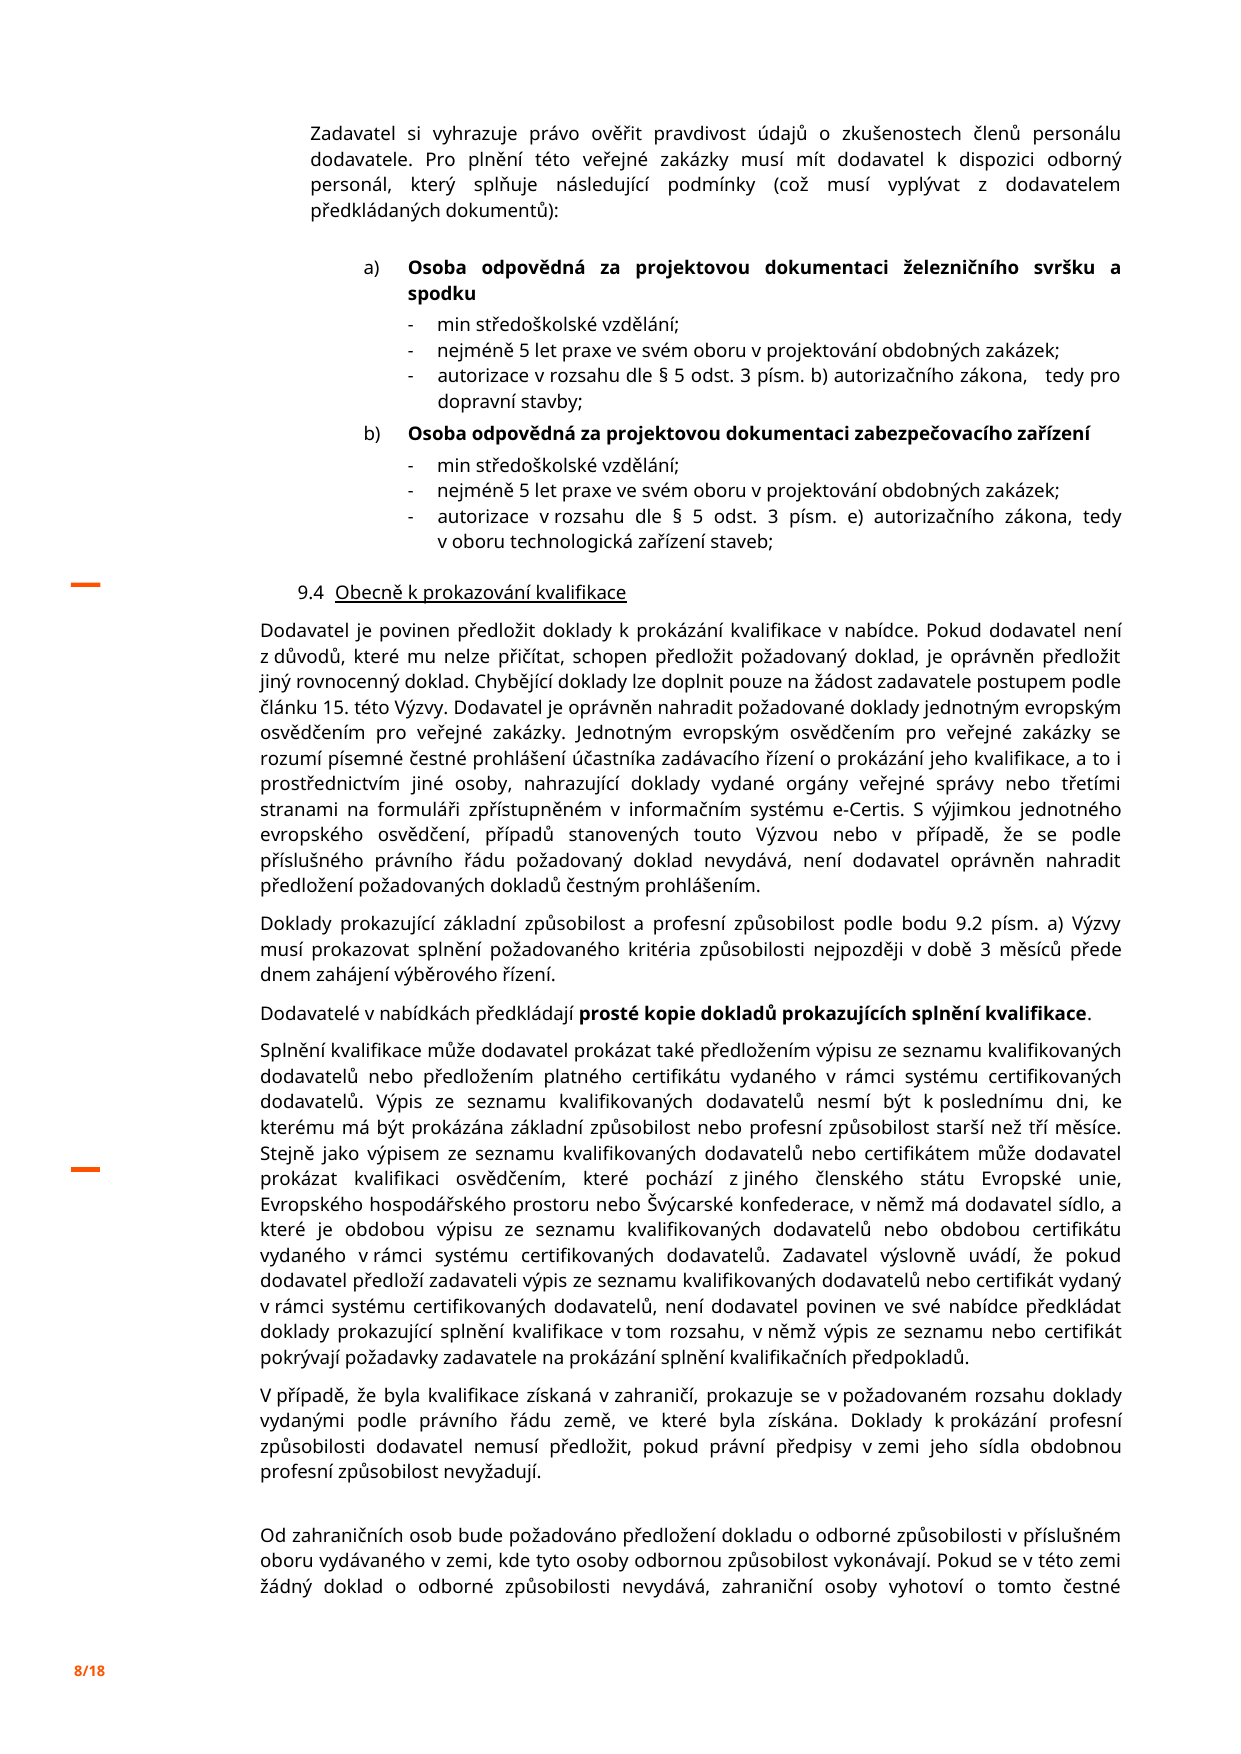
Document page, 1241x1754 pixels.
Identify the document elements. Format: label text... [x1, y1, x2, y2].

list min středoškolské vzdělání; [408, 452, 1122, 477]
list autorizace v rozsahu dle § 5 odst. 3 písm. e) autorizačního zákona, tedy v oboru technologická zařízení staveb; [408, 503, 1122, 554]
text Splnění kvalifikace může dodavatel prokázat také předložením výpisu ze seznamu kvalifikovaných dodavatelů nebo předložením platného certifikátu vydaného v rámci systému certifikovaných dodavatelů. Výpis ze seznamu kvalifikovaných dodavatelů nesmí být k poslednímu dni, ke kterému má být prokázána základní způsobilost nebo profesní způsobilost starší než tří měsíce. Stejně jako výpisem ze seznamu kvalifikovaných dodavatelů nebo certifikátem může dodavatel prokázat kvalifikaci osvědčením, které pochází z jiného členského státu Evropské unie, Evropského hospodářského prostoru nebo Švýcarské konfederace, v němž má dodavatel sídlo, a které je obdobou výpisu ze seznamu kvalifikovaných dodavatelů nebo obdobou certifikátu vydaného v rámci systému certifikovaných dodavatelů. Zadavatel výslovně uvádí, že pokud dodavatel předloží zadavateli výpis ze seznamu kvalifikovaných dodavatelů nebo certifikát vydaný v rámci systému certifikovaných dodavatelů, není dodavatel povinen ve své nabídce předkládat doklady prokazující splnění kvalifikace v tom rozsahu, v němž výpis ze seznamu nebo certifikát pokrývají požadavky zadavatele na prokázání splnění kvalifikačních předpokladů. [260, 1038, 1122, 1369]
list Osoba odpovědná za projektovou dokumentaci zabezpečovacího zařízení [363, 420, 1122, 446]
text Dodavatel je povinen předložit doklady k prokázání kvalifikace v nabídce. Pokud dodavatel není z důvodů, které mu nelze přičítat, schopen předložit požadovaný doklad, je oprávněn předložit jiný rovnocenný doklad. Chybějící doklady lze doplnit pouze na žádost zadavatele postupem podle článku 15. této Výzvy. Dodavatel je oprávněn nahradit požadované doklady jednotným evropským osvědčením pro veřejné zakázky. Jednotným evropským osvědčením pro veřejné zakázky se rozumí písemné čestné prohlášení účastníka zadávacího řízení o prokázání jeho kvalifikace, a to i prostřednictvím jiné osoby, nahrazující doklady vydané orgány veřejné správy nebo třetími stranami na formuláři zpřístupněném v informačním systému e-Certis. S výjimkou jednotného evropského osvědčení, případů stanovených touto Výzvou nebo v případě, že se podle příslušného právního řádu požadovaný doklad nevydává, není dodavatel oprávněn nahradit předložení požadovaných dokladů čestným prohlášením. [260, 617, 1122, 898]
list autorizace v rozsahu dle § 5 odst. 3 písm. b) autorizačního zákona, tedy pro dopravní stavby; [408, 363, 1122, 414]
list nejméně 5 let praxe ve svém oboru v projektování obdobných zakázek; [408, 477, 1122, 503]
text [260, 1522, 1122, 1599]
text Dodavatelé v nabídkách předkládají prosté kopie dokladů prokazujících splnění kvalifikace. [260, 1000, 1122, 1025]
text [310, 121, 1122, 223]
text Doklady prokazující základní způsobilost a profesní způsobilost podle bodu 9.2 písm. a) Výzvy musí prokazovat splnění požadovaného kritéria způsobilosti nejpozději v době 3 měsíců přede dnem zahájení výběrového řízení. [260, 911, 1122, 987]
list nejméně 5 let praxe ve svém oboru v projektování obdobných zakázek; [408, 337, 1122, 363]
list min středoškolské vzdělání; [408, 312, 1122, 337]
text V případě, že byla kvalifikace získaná v zahraničí, prokazuje se v požadovaném rozsahu doklady vydanými podle právního řádu země, ve které byla získána. Doklady k prokázání profesní způsobilosti dodavatel nemusí předložit, pokud právní předpisy v zemi jeho sídla obdobnou profesní způsobilost nevyžadují. [260, 1382, 1122, 1484]
list Osoba odpovědná za projektovou dokumentaci železničního svršku a spodku [363, 254, 1122, 306]
list Obecně k prokazování kvalifikace [297, 579, 1122, 605]
